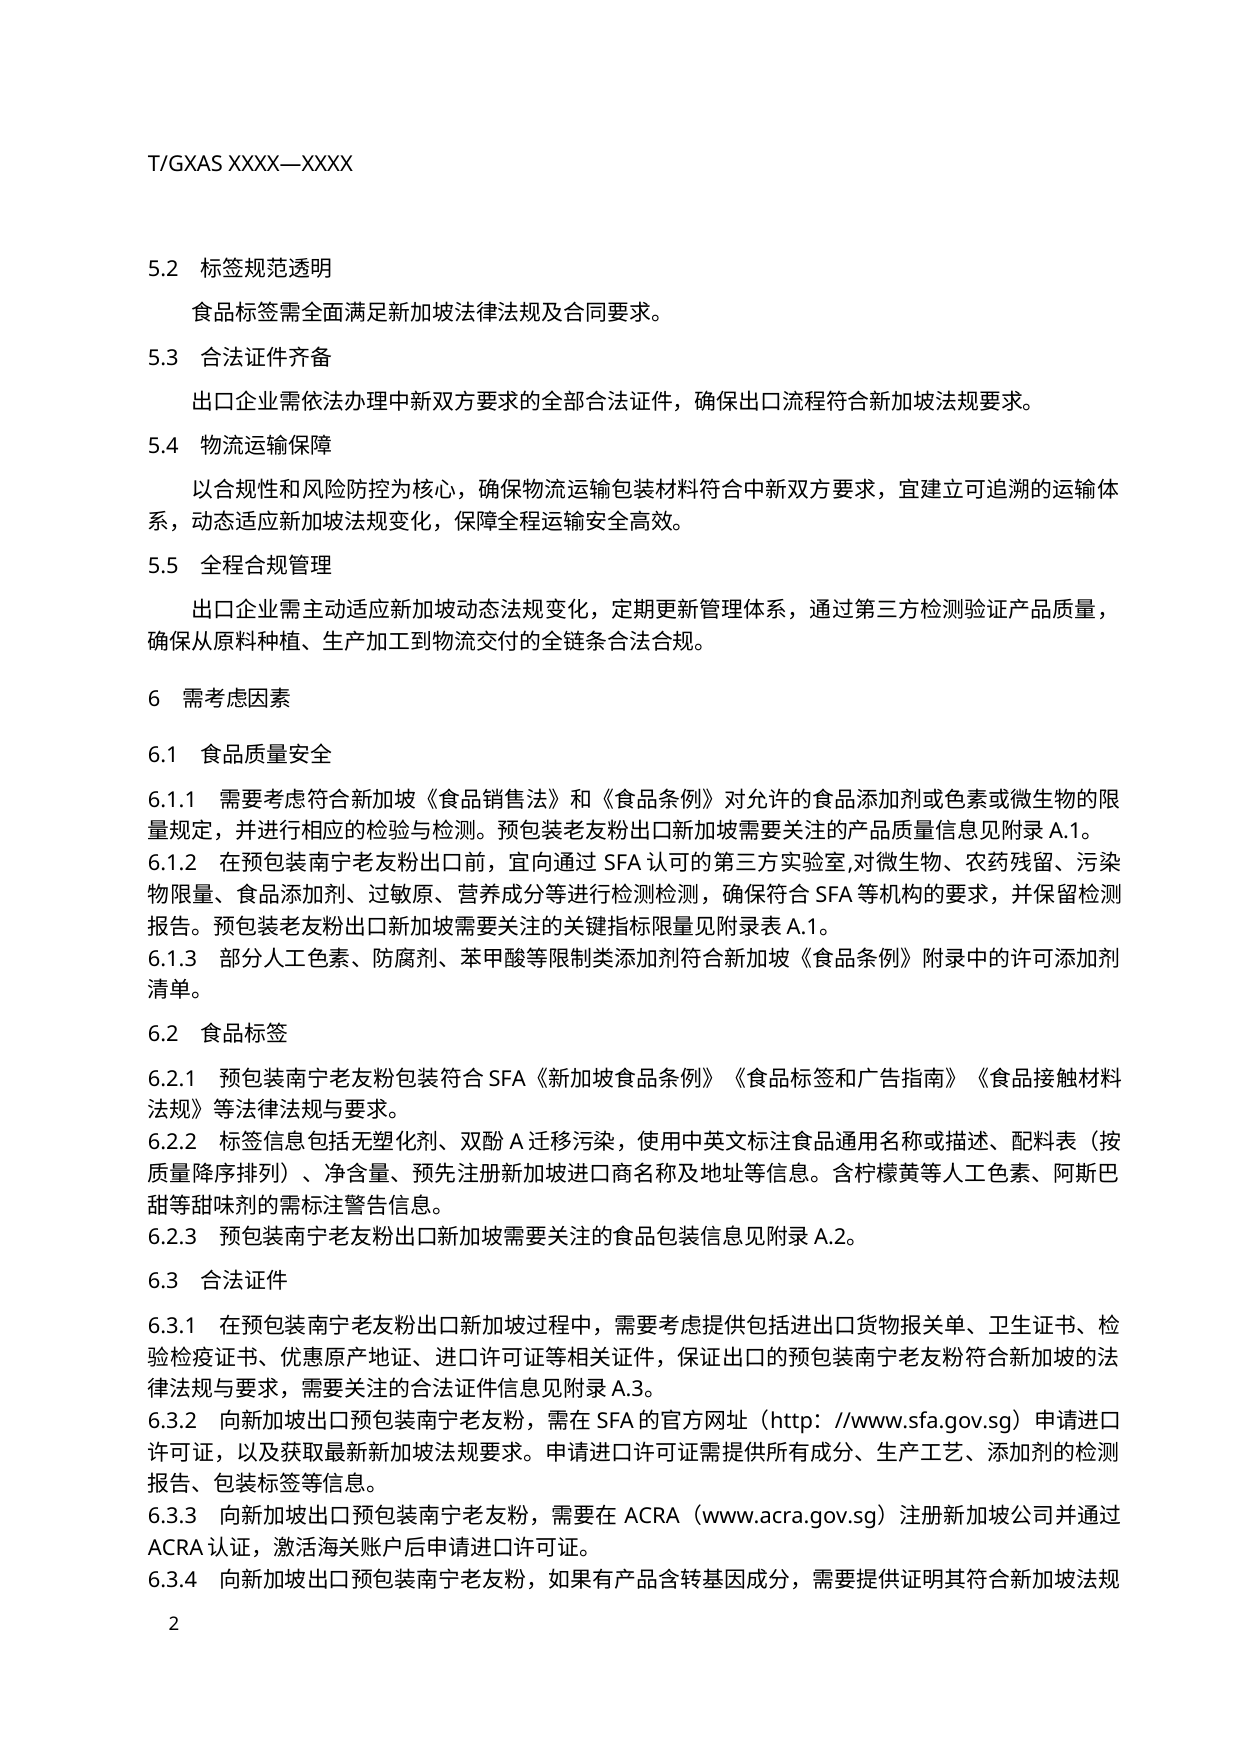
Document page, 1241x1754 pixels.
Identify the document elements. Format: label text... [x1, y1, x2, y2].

text 全程合规管理 [148, 548, 1122, 580]
text 出口企业需依法办理中新双方要求的全部合法证件，确保出口流程符合新加坡法规要求。 [148, 384, 1122, 415]
text 标签规范透明 [148, 251, 1122, 283]
text 以合规性和风险防控为核心，确保物流运输包装材料符合中新双方要求，宜建立可追溯的运输体系，动态适应新加坡法规变化，保障全程运输安全高效。 [148, 472, 1122, 536]
text 向新加坡出口预包装南宁老友粉，需在SFA的官方网址（http：//www.sfa.gov.sg）申请进口许可证，以及获取最新新加坡法规要求。申请进口许可证需提供所有成分、生产工艺、添加剂的检测报告、包装标签等信息。 [148, 1403, 1122, 1498]
text 合法证件齐备 [148, 339, 1122, 371]
text 合法证件 [148, 1263, 1122, 1295]
text 食品标签 [148, 1016, 1122, 1048]
text 物流运输保障 [148, 428, 1122, 460]
text 出口企业需主动适应新加坡动态法规变化，定期更新管理体系，通过第三方检测验证产品质量，确保从原料种植、生产加工到物流交付的全链条合法合规。 [148, 592, 1122, 656]
text 预包装南宁老友粉包装符合SFA《新加坡食品条例》《食品标签和广告指南》《食品接触材料法规》等法律法规与要求。 [148, 1061, 1122, 1124]
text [148, 1562, 1122, 1593]
text 预包装南宁老友粉出口新加坡需要关注的食品包装信息见附录A.2。 [148, 1219, 1122, 1251]
text 在预包装南宁老友粉出口新加坡过程中，需要考虑提供包括进出口货物报关单、卫生证书、检验检疫证书、优惠原产地证、进口许可证等相关证件，保证出口的预包装南宁老友粉符合新加坡的法律法规与要求，需要关注的合法证件信息见附录A.3。 [148, 1308, 1122, 1403]
text 向新加坡出口预包装南宁老友粉，需要在ACRA（www.acra.gov.sg）注册新加坡公司并通过ACRA认证，激活海关账户后申请进口许可证。 [148, 1498, 1122, 1562]
text 食品质量安全 [148, 737, 1122, 769]
text 需考虑因素 [148, 681, 1122, 712]
text 需要考虑符合新加坡《食品销售法》和《食品条例》对允许的食品添加剂或色素或微生物的限量规定，并进行相应的检验与检测。预包装老友粉出口新加坡需要关注的产品质量信息见附录A.1。 [148, 782, 1122, 845]
text 食品标签需全面满足新加坡法律法规及合同要求。 [148, 295, 1122, 327]
text 部分人工色素、防腐剂、苯甲酸等限制类添加剂符合新加坡《食品条例》附录中的许可添加剂清单。 [148, 941, 1122, 1004]
text 标签信息包括无塑化剂、双酚A迁移污染，使用中英文标注食品通用名称或描述、配料表（按质量降序排列）、净含量、预先注册新加坡进口商名称及地址等信息。含柠檬黄等人工色素、阿斯巴甜等甜味剂的需标注警告信息。 [148, 1124, 1122, 1219]
text 在预包装南宁老友粉出口前，宜向通过SFA认可的第三方实验室,对微生物、农药残留、污染物限量、食品添加剂、过敏原、营养成分等进行检测检测，确保符合SFA等机构的要求，并保留检测报告。预包装老友粉出口新加坡需要关注的关键指标限量见附录表A.1。 [148, 845, 1122, 941]
